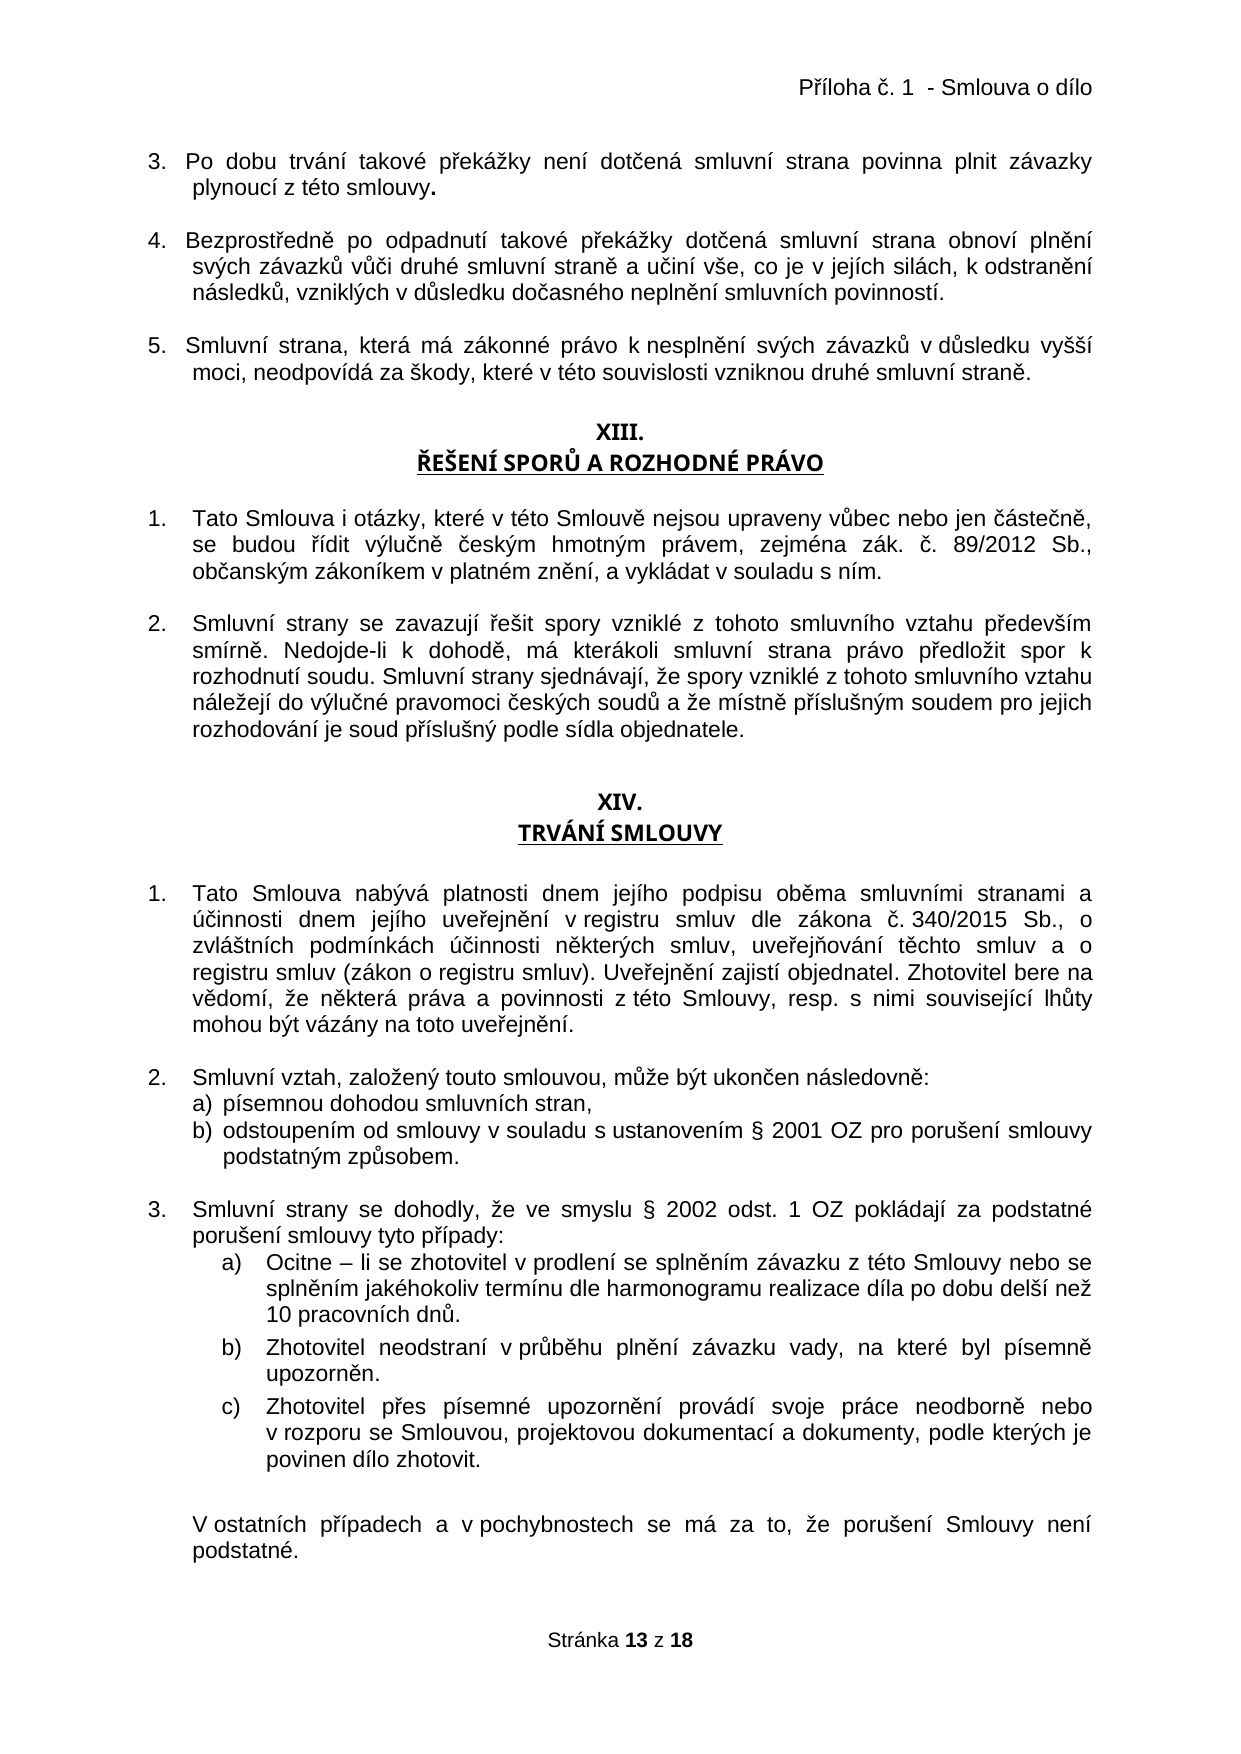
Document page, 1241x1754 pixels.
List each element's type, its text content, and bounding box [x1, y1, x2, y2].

list Zhotovitel neodstraní v průběhu plnění závazku vady, na které byl písemně upozorněn. [221, 1334, 1093, 1387]
text XIII. [148, 416, 1093, 447]
list Smluvní strana, která má zákonné právo k nesplnění svých závazků v důsledku vyšší moci, neodpovídá za škody, které v této souvislosti vzniknou druhé smluvní straně. [148, 332, 1093, 385]
text TRVÁNÍ SMLOUVY [148, 817, 1093, 848]
text ŘEŠENÍ SPORŮ A ROZHODNÉ PRÁVO [148, 447, 1093, 478]
list Tato Smlouva i otázky, které v této Smlouvě nejsou upraveny vůbec nebo jen částečně, se budou řídit výlučně českým hmotným právem, zejména zák. č. 89/2012 Sb., občanským zákoníkem v platném znění, a vykládat v souladu s ním. [148, 505, 1093, 584]
list Tato Smlouva nabývá platnosti dnem jejího podpisu oběma smluvními stranami a účinnosti dnem jejího uveřejnění v registru smluv dle zákona č. 340/2015 Sb., o zvláštních podmínkách účinnosti některých smluv, uveřejňování těchto smluv a o registru smluv (zákon o registru smluv). Uveřejnění zajistí objednatel. Zhotovitel bere na vědomí, že některá práva a povinnosti z této Smlouvy, resp. s nimi související lhůty mohou být vázány na toto uveřejnění. [148, 879, 1093, 1038]
list Smluvní strany se zavazují řešit spory vzniklé z tohoto smluvního vztahu především smírně. Nedojde-li k dohodě, má kterákoli smluvní strana právo předložit spor k rozhodnutí soudu. Smluvní strany sjednávají, že spory vzniklé z tohoto smluvního vztahu náležejí do výlučné pravomoci českých soudů a že místně příslušným soudem pro jejich rozhodování je soud příslušný podle sídla objednatele. [148, 610, 1093, 742]
list Bezprostředně po odpadnutí takové překážky dotčená smluvní strana obnoví plnění svých závazků vůči druhé smluvní straně a učiní vše, co je v jejích silách, k odstranění následků, vzniklých v důsledku dočasného neplnění smluvních povinností. [148, 227, 1093, 306]
list Smluvní vztah, založený touto smlouvou, může být ukončen následovně: [148, 1064, 1093, 1090]
text V ostatních případech a v pochybnostech se má za to, že porušení Smlouvy není podstatné. [192, 1511, 1093, 1563]
list Ocitne – li se zhotovitel v prodlení se splněním závazku z této Smlouvy nebo se splněním jakéhokoliv termínu dle harmonogramu realizace díla po dobu delší než 10 pracovních dnů. [221, 1248, 1093, 1328]
list písemnou dohodou smluvních stran, [192, 1090, 1093, 1117]
list Po dobu trvání takové překážky není dotčená smluvní strana povinna plnit závazky plynoucí z této smlouvy. [148, 148, 1093, 200]
list odstoupením od smlouvy v souladu s ustanovením § 2001 OZ pro porušení smlouvy podstatným způsobem. [192, 1117, 1093, 1169]
list Zhotovitel přes písemné upozornění provádí svoje práce neodborně nebo v rozporu se Smlouvou, projektovou dokumentací a dokumenty, podle kterých je povinen dílo zhotovit. [221, 1393, 1093, 1472]
list Smluvní strany se dohodly, že ve smyslu § 2002 odst. 1 OZ pokládají za podstatné porušení smlouvy tyto případy: [148, 1196, 1093, 1248]
text XIV. [148, 786, 1093, 817]
